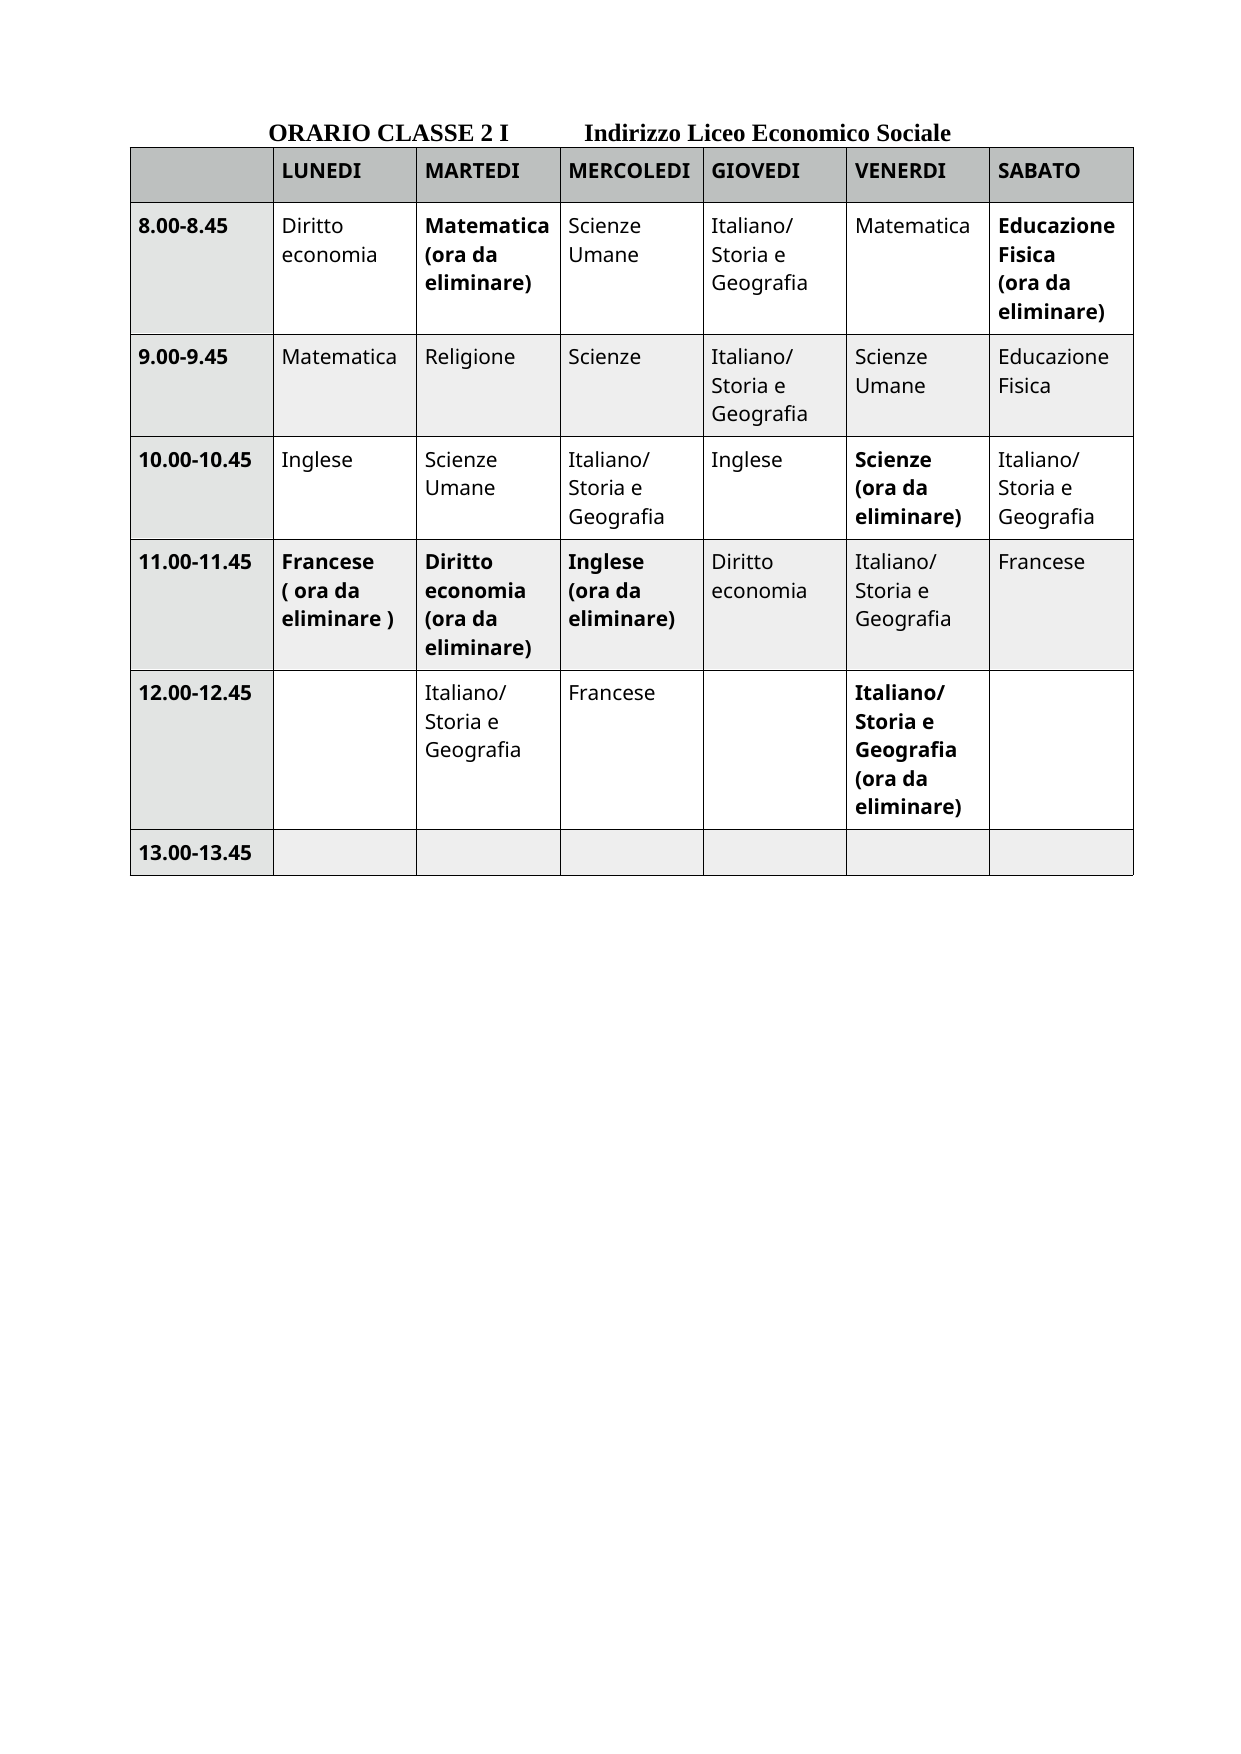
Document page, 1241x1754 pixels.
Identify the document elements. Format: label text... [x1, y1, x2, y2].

table_header SABATO [990, 148, 1133, 202]
table_header [131, 148, 273, 202]
table_cell Italiano/Storia e Geografia [847, 540, 989, 669]
table_header MERCOLEDI [561, 148, 703, 202]
table_header GIOVEDI [704, 148, 846, 202]
table_cell Scienze Umane [417, 437, 560, 538]
table_cell Scienze Umane [561, 203, 703, 333]
table_cell [847, 830, 989, 875]
table_cell Educazione Fisica (ora da eliminare) [990, 203, 1133, 333]
table_cell [274, 671, 416, 829]
table_cell [990, 830, 1133, 875]
table_cell Religione [417, 335, 560, 436]
table_cell 9.00-9.45 [131, 335, 273, 436]
table_cell Matematica (ora da eliminare) [417, 203, 560, 333]
table_cell Francese [561, 671, 703, 829]
table_cell Italiano/Storia e Geografia [704, 203, 846, 333]
table_cell Italiano/Storia e Geografia [704, 335, 846, 436]
table_cell Inglese [704, 437, 846, 538]
table_cell Matematica [847, 203, 989, 333]
table_cell Scienze [561, 335, 703, 436]
table_cell 11.00-11.45 [131, 540, 273, 669]
table_cell [417, 830, 560, 875]
table_cell Inglese (ora da eliminare) [561, 540, 703, 669]
table_cell [990, 671, 1133, 829]
table_cell Inglese [274, 437, 416, 538]
table_cell Diritto economia (ora da eliminare) [417, 540, 560, 669]
table_cell Diritto economia [274, 203, 416, 333]
table_header VENERDI [847, 148, 989, 202]
table_cell [561, 830, 703, 875]
text ORARIO CLASSE 2 I Indirizzo Liceo Economico Sociale [118, 118, 1122, 147]
table_cell Italiano/Storia e Geografia [990, 437, 1133, 538]
table_cell 10.00-10.45 [131, 437, 273, 538]
table_cell Francese [990, 540, 1133, 669]
table_cell Italiano/Storia e Geografia (ora da eliminare) [847, 671, 989, 829]
table_cell 8.00-8.45 [131, 203, 273, 333]
table_cell Matematica [274, 335, 416, 436]
table_cell Diritto economia [704, 540, 846, 669]
table_header LUNEDI [274, 148, 416, 202]
table_cell Francese ( ora da eliminare ) [274, 540, 416, 669]
table_cell Scienze (ora da eliminare) [847, 437, 989, 538]
table_cell 13.00-13.45 [131, 830, 273, 875]
table_cell Scienze Umane [847, 335, 989, 436]
table_cell [274, 830, 416, 875]
table_cell Educazione Fisica [990, 335, 1133, 436]
table_cell Italiano/Storia e Geografia [561, 437, 703, 538]
table_cell [704, 830, 846, 875]
table_cell [704, 671, 846, 829]
table_cell Italiano/ Storia e Geografia [417, 671, 560, 829]
table_cell 12.00-12.45 [131, 671, 273, 829]
table_header MARTEDI [417, 148, 560, 202]
